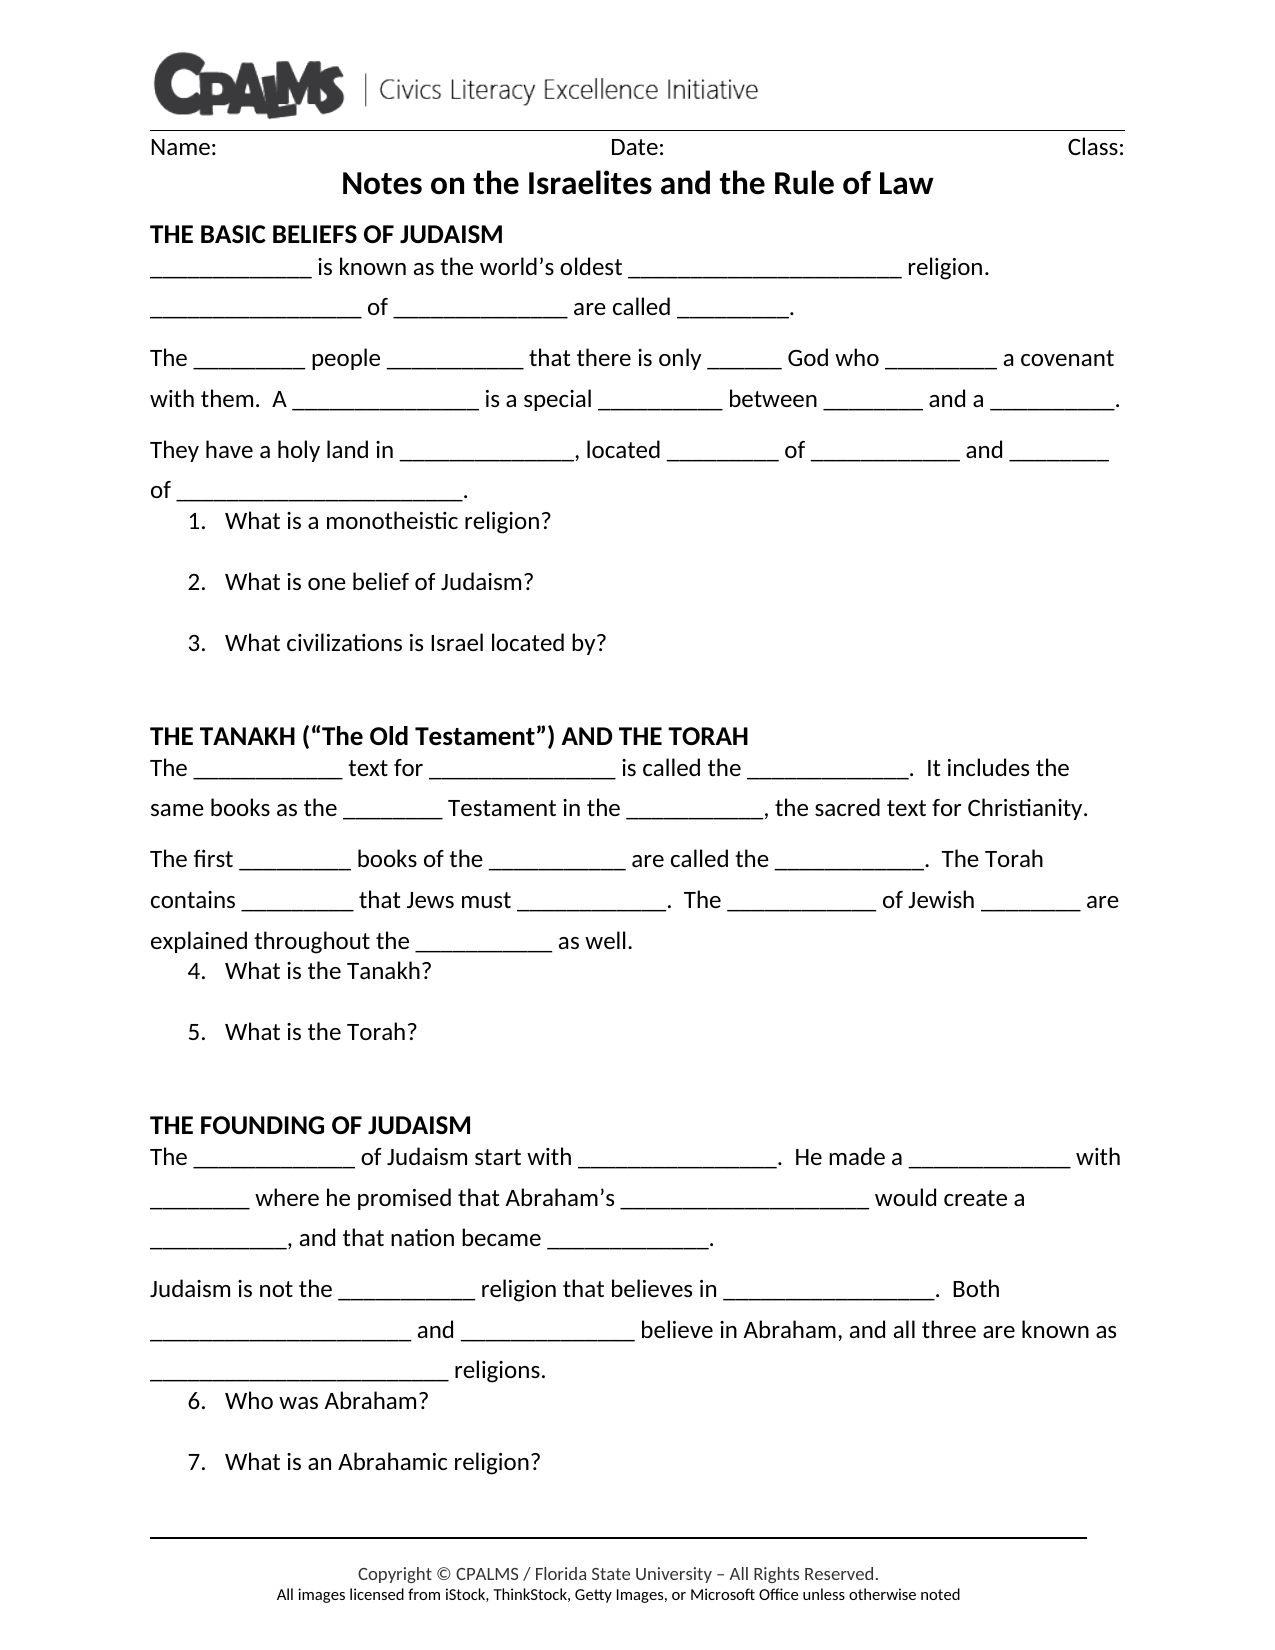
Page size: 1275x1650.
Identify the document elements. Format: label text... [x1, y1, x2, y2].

text _____________ is known as the world’s oldest ______________________ religion. [150, 251, 1125, 281]
text explained throughout the ___________ as well. [150, 925, 1125, 955]
text The _________ people ___________ that there is only ______ God who _________ a covenant [150, 342, 1125, 373]
list What civilizations is Israel located by? [187, 627, 1125, 658]
text The ____________ text for _______________ is called the _____________. It includes the [150, 752, 1125, 782]
text Notes on the Israelites and the Rule of Law [150, 162, 1125, 202]
text _____________________ and ______________ believe in Abraham, and all three are known as [150, 1314, 1125, 1344]
text ___________, and that nation became _____________. [150, 1222, 1125, 1253]
text same books as the ________ Testament in the ___________, the sacred text for Christianity. [150, 792, 1125, 823]
text with them. A _______________ is a special __________ between ________ and a __________. [150, 383, 1125, 413]
text THE FOUNDING OF JUDAISM [150, 1108, 1125, 1141]
text They have a holy land in ______________, located _________ of ____________ and ________ [150, 434, 1125, 464]
list What is an Abrahamic religion? [187, 1446, 1125, 1477]
list What is the Torah? [187, 1016, 1125, 1047]
picture [150, 45, 773, 128]
text THE TANAKH (“The Old Testament”) AND THE TORAH [150, 719, 1125, 752]
text of _______________________. [150, 474, 1125, 505]
list Who was Abraham? [187, 1385, 1125, 1416]
text Judaism is not the ___________ religion that believes in _________________. Both [150, 1273, 1125, 1304]
text ________ where he promised that Abraham’s ____________________ would create a [150, 1182, 1125, 1212]
text THE BASIC BELIEFS OF JUDAISM [150, 218, 1125, 251]
text The _____________ of Judaism start with ________________. He made a _____________ with [150, 1141, 1125, 1171]
text ________________________ religions. [150, 1355, 1125, 1385]
list What is a monotheistic religion? [187, 505, 1125, 536]
text _________________ of ______________ are called _________. [150, 291, 1125, 322]
text The first _________ books of the ___________ are called the ____________. The Torah [150, 843, 1125, 874]
list What is one belief of Judaism? [187, 566, 1125, 597]
list What is the Tanakh? [187, 955, 1125, 986]
text contains _________ that Jews must ____________. The ____________ of Jewish ________ are [150, 884, 1125, 914]
